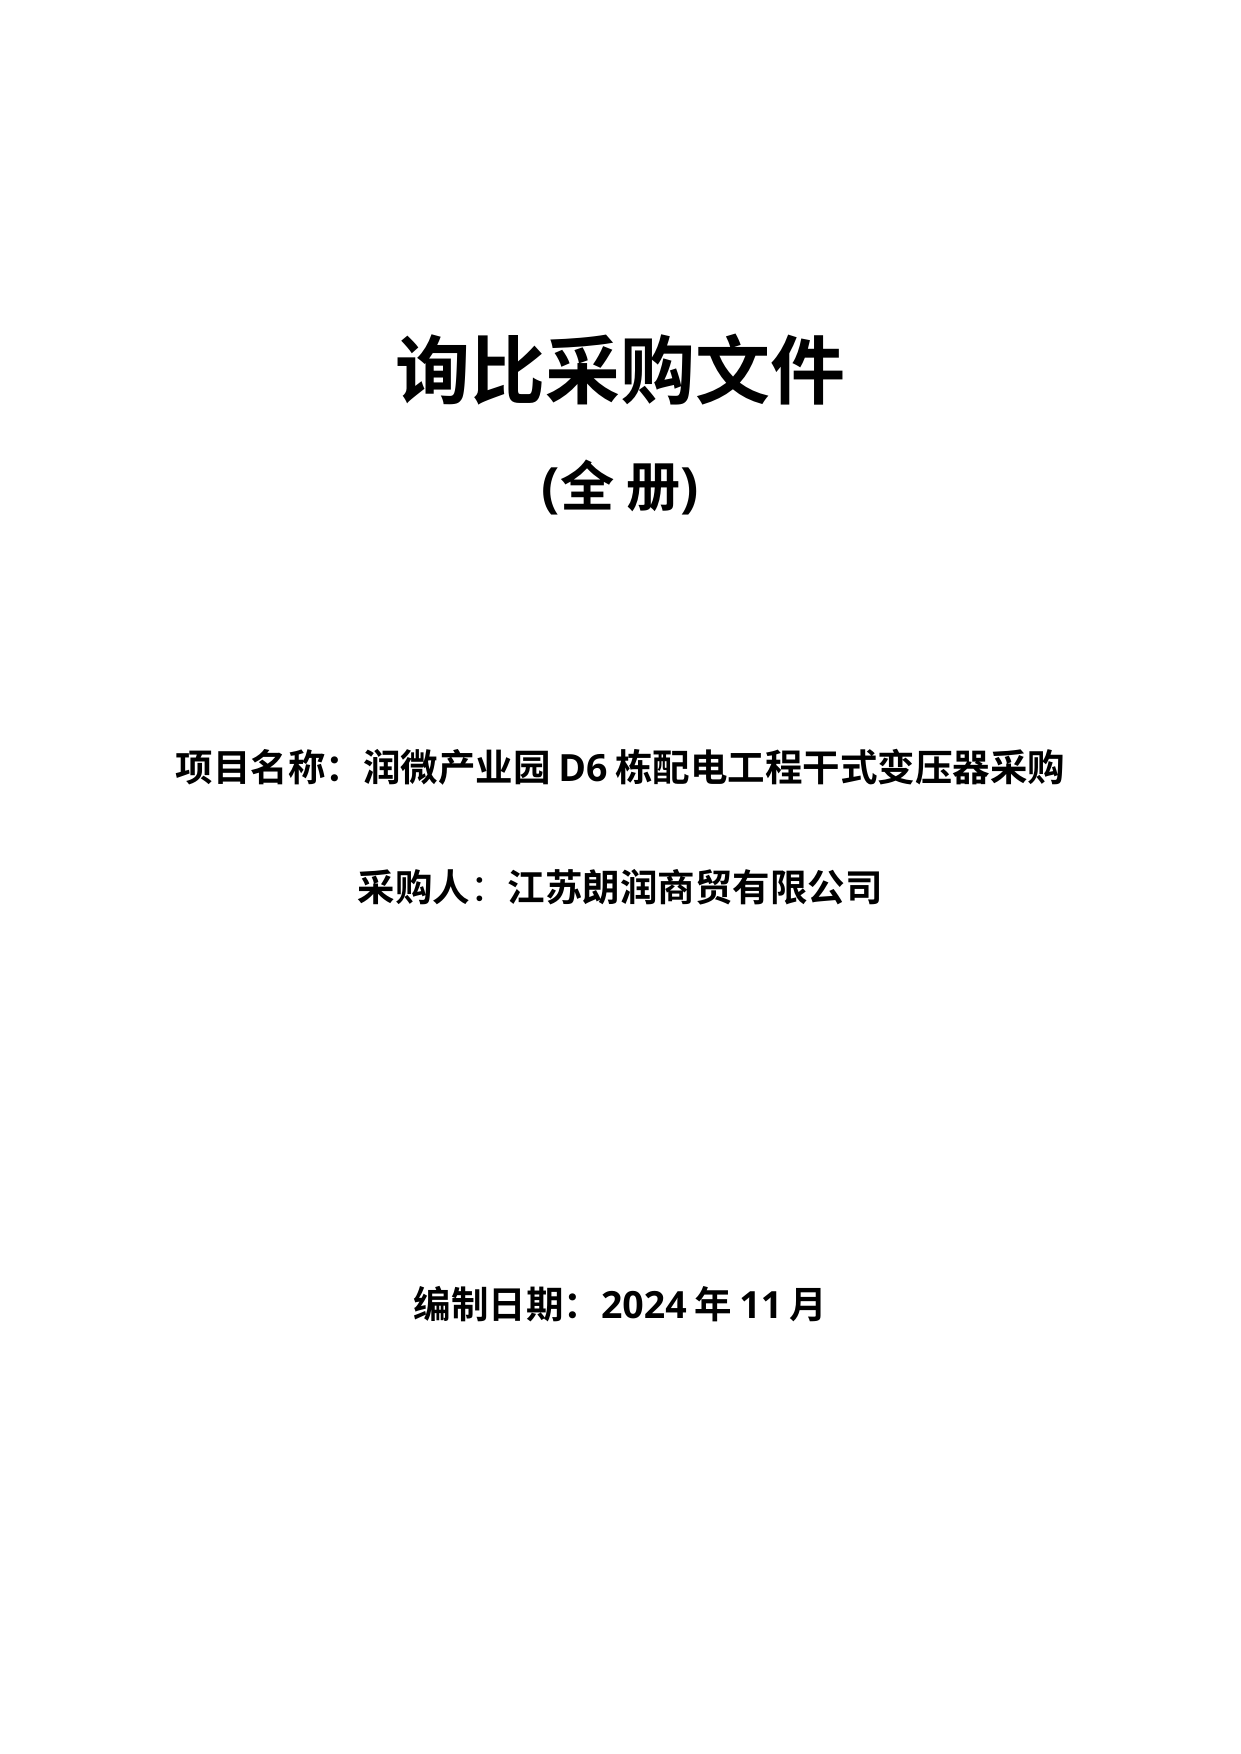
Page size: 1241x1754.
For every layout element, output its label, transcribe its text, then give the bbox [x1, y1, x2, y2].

text 采购人：江苏朗润商贸有限公司 [133, 855, 1107, 914]
text 询比采购文件 [133, 306, 1107, 425]
text 项目名称：润微产业园D6栋配电工程干式变压器采购 [133, 736, 1107, 795]
text 编制日期：2024年11月 [133, 1272, 1107, 1332]
text (全 册) [133, 438, 1107, 527]
